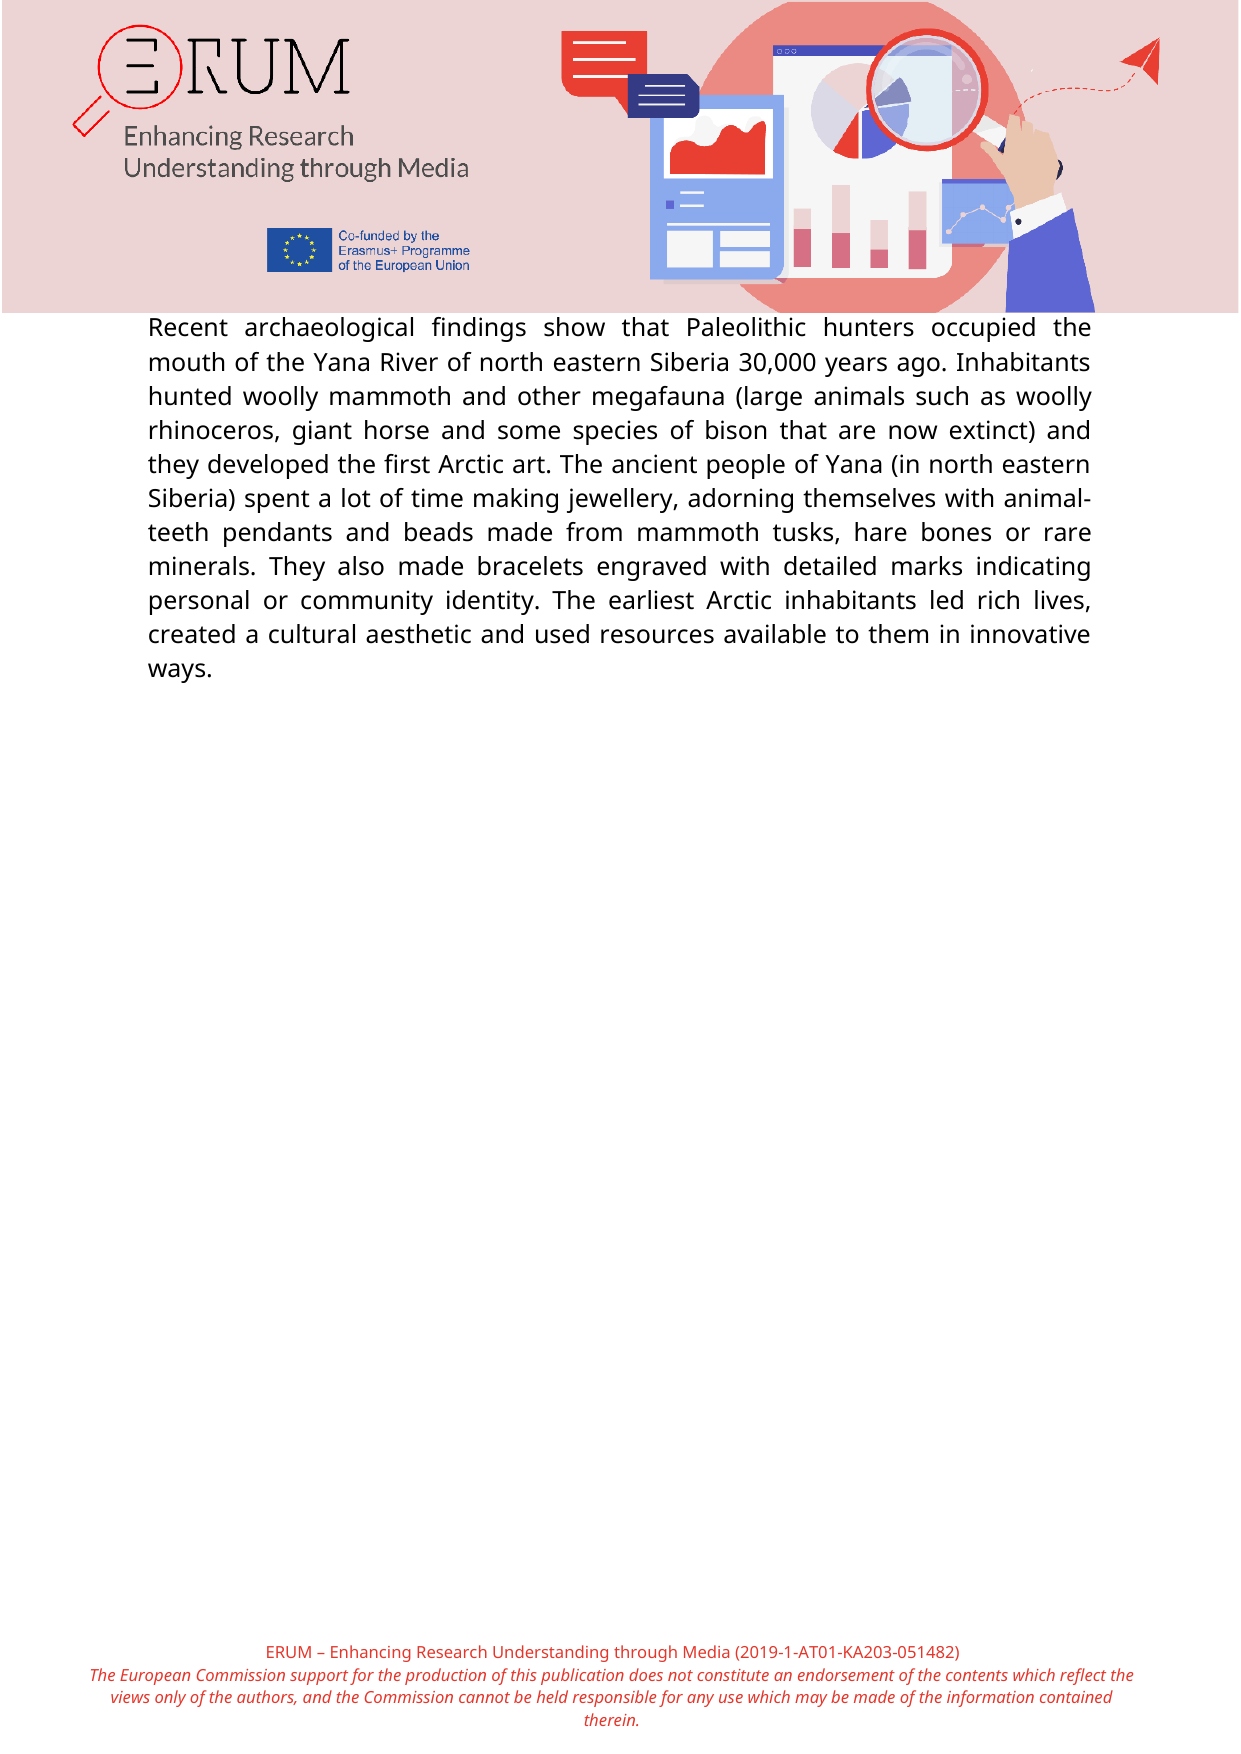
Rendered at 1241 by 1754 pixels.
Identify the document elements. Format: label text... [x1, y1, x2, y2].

picture [0, 0, 1241, 313]
